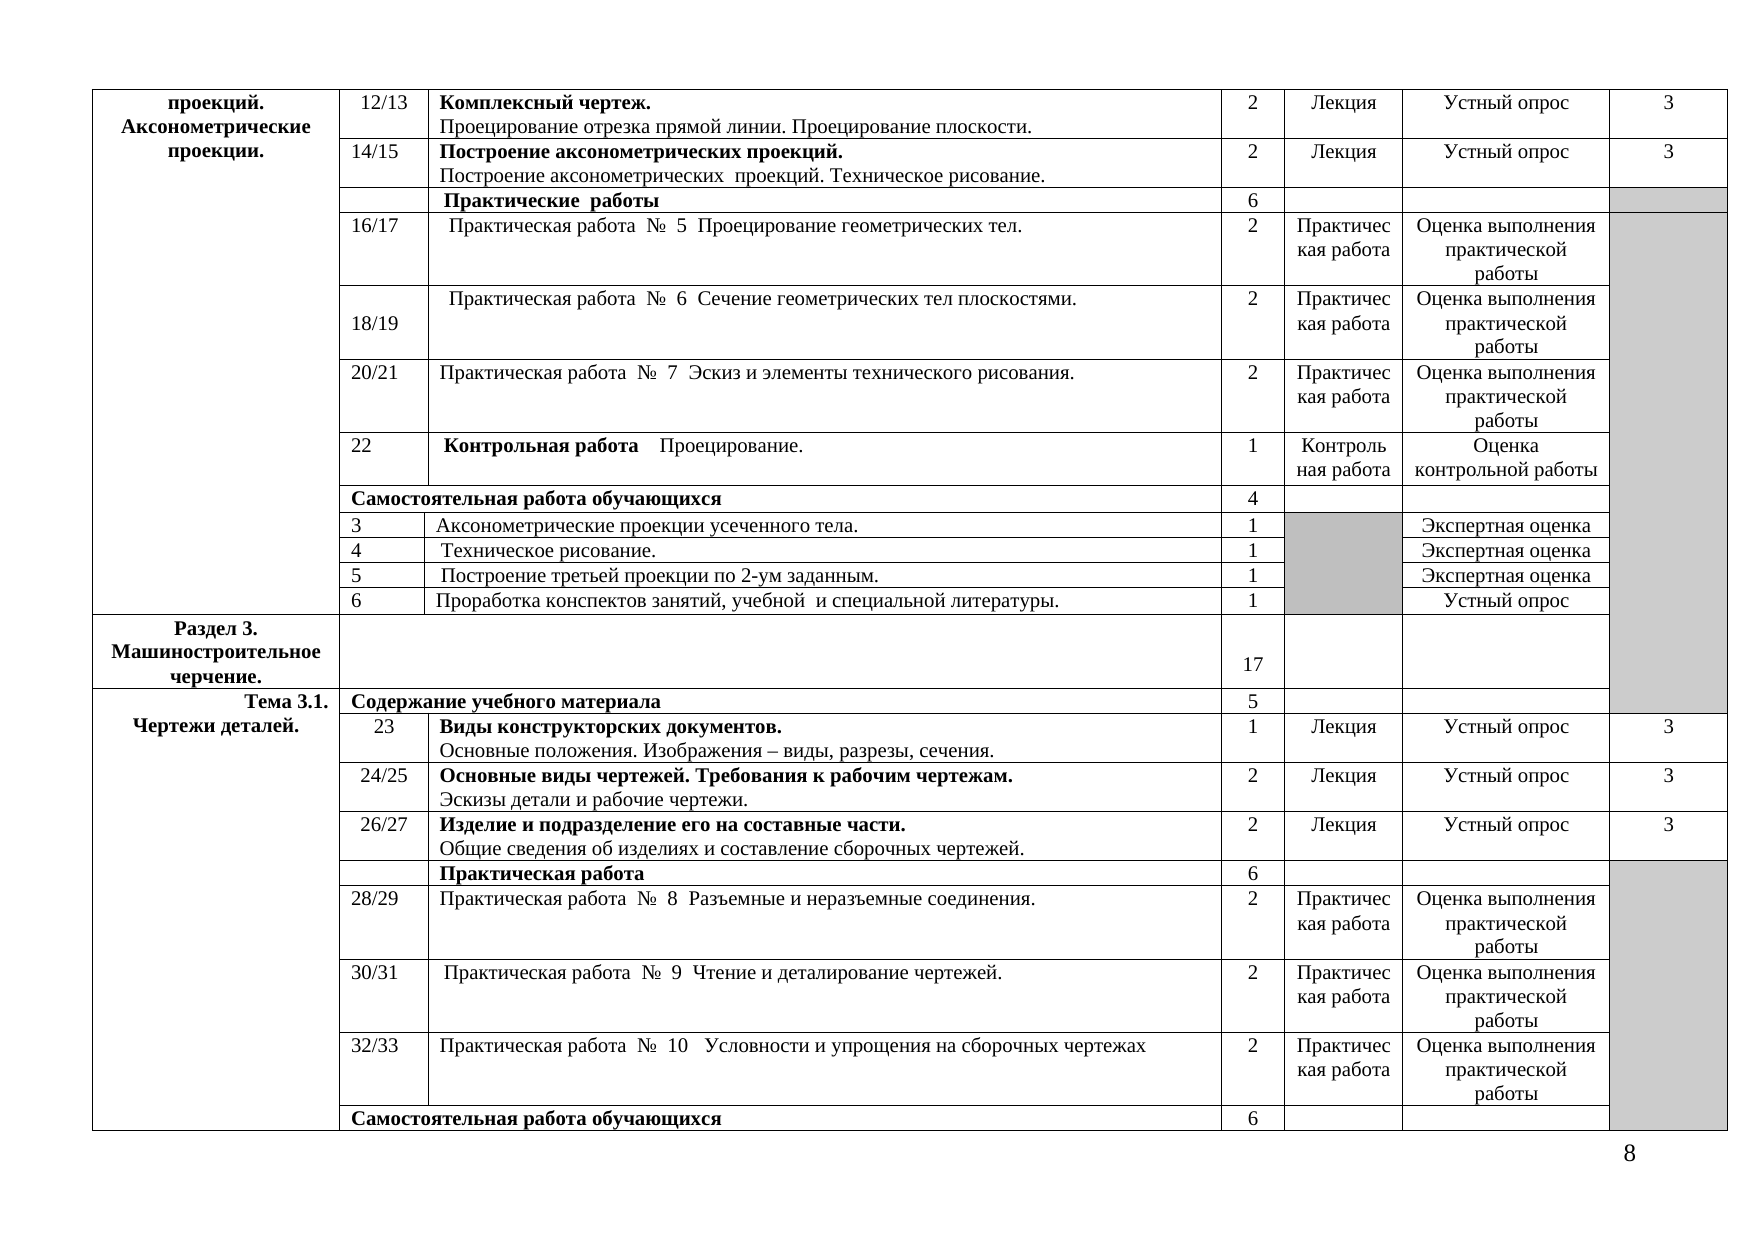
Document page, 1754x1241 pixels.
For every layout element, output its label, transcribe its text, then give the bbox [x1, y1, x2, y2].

table_cell Оценка выполнения практической работы [1403, 286, 1609, 358]
table_cell Экспертная оценка [1403, 563, 1609, 587]
table_cell [1403, 486, 1609, 512]
table_cell Лекция [1285, 763, 1402, 811]
table_cell Лекция [1285, 714, 1402, 762]
table_cell Экспертная оценка [1403, 538, 1609, 562]
table_cell [1285, 486, 1402, 512]
table_cell Устный опрос [1403, 714, 1609, 762]
table_cell [1285, 689, 1402, 713]
table_cell Контрольная работа Проецирование. [429, 433, 1221, 485]
table_cell [340, 188, 428, 212]
table_cell [1610, 188, 1727, 212]
table_cell 16/17 [340, 213, 428, 285]
table_cell 3 [1610, 90, 1727, 138]
table_cell Устный опрос [1403, 763, 1609, 811]
table_cell Лекция [1285, 139, 1402, 187]
table_cell 2 [1222, 286, 1284, 358]
table_cell Практическая работа [1285, 213, 1402, 285]
table_cell Оценка выполнения практической работы [1403, 1033, 1609, 1105]
table_cell 28/29 [340, 886, 428, 958]
table_cell Основные виды чертежей. Требования к рабочим чертежам. Эскизы детали и рабочие чертежи. [429, 763, 1221, 811]
table_cell [1403, 188, 1609, 212]
table_cell Раздел 3. Машиностроительное черчение. [93, 615, 339, 688]
table_cell 2 [1222, 90, 1284, 138]
table_cell Устный опрос [1403, 139, 1609, 187]
table_cell Практическая работа [429, 861, 1221, 885]
table_cell Изделие и подразделение его на составные части. Общие сведения об изделиях и составление сборочных чертежей. [429, 812, 1221, 860]
table_cell [1285, 861, 1402, 885]
table_cell Оценка выполнения практической работы [1403, 886, 1609, 958]
table_cell 4 [340, 538, 424, 562]
table_cell Практическая работа № 10 Условности и упрощения на сборочных чертежах [429, 1033, 1221, 1105]
table_cell 1 [1222, 563, 1284, 587]
table_cell 1 [1222, 588, 1284, 614]
table_cell Практическая работа [1285, 886, 1402, 958]
table_cell [340, 861, 428, 885]
table_cell 2 [1222, 960, 1284, 1032]
table_cell Построение аксонометрических проекций. Построение аксонометрических проекций. Техническое рисование. [429, 139, 1221, 187]
table_cell Практическая работа [1285, 286, 1402, 358]
table_cell 2 [1222, 139, 1284, 187]
table_cell Практическая работа № 5 Проецирование геометрических тел. [429, 213, 1221, 285]
table_cell [1403, 861, 1609, 885]
table_cell 18/19 [340, 286, 428, 358]
table_cell Самостоятельная работа обучающихся [340, 1106, 1221, 1130]
table_cell 30/31 [340, 960, 428, 1032]
table_cell Тема 3.1. Чертежи деталей. [93, 689, 339, 1130]
table_cell Практическая работа [1285, 960, 1402, 1032]
table_cell 5 [1222, 689, 1284, 713]
table_cell Практическая работа [1285, 360, 1402, 432]
table_cell 14/15 [340, 139, 428, 187]
table_cell Виды конструкторских документов. Основные положения. Изображения – виды, разрезы, сечения. [429, 714, 1221, 762]
table_cell Аксонометрические проекции усеченного тела. [425, 513, 1221, 537]
table_cell [1610, 213, 1727, 713]
table_cell Комплексный чертеж. Проецирование отрезка прямой линии. Проецирование плоскости. [429, 90, 1221, 138]
table_cell 5 [340, 563, 424, 587]
table_cell Техническое рисование. [425, 538, 1221, 562]
table_cell Содержание учебного материала [340, 689, 1221, 713]
table_cell 12/13 [340, 90, 428, 138]
table_cell 1 [1222, 513, 1284, 537]
table_cell Практическая работа № 6 Сечение геометрических тел плоскостями. [429, 286, 1221, 358]
table_cell Практические работы [429, 188, 1221, 212]
table_cell Практическая работа № 8 Разъемные и неразъемные соединения. [429, 886, 1221, 958]
table_cell Устный опрос [1403, 588, 1609, 614]
table_cell 3 [1610, 763, 1727, 811]
table_cell [1285, 188, 1402, 212]
table_cell 6 [340, 588, 424, 614]
table_cell 1 [1222, 714, 1284, 762]
table_cell 24/25 [340, 763, 428, 811]
table_cell [1403, 689, 1609, 713]
table_cell Устный опрос [1403, 812, 1609, 860]
table_cell Практическая работа [1285, 1033, 1402, 1105]
table_cell Экспертная оценка [1403, 513, 1609, 537]
table_cell Контрольная работа [1285, 433, 1402, 485]
table_cell 2 [1222, 213, 1284, 285]
table_cell 2 [1222, 886, 1284, 958]
table_cell Оценка контрольной работы [1403, 433, 1609, 485]
table_cell 2 [1222, 763, 1284, 811]
table_cell 1 [1222, 538, 1284, 562]
table_cell [340, 615, 1221, 688]
table_cell Устный опрос [1403, 90, 1609, 138]
table_cell Лекция [1285, 90, 1402, 138]
table_cell Практическая работа № 7 Эскиз и элементы технического рисования. [429, 360, 1221, 432]
table_cell 17 [1222, 615, 1284, 688]
table_cell 2 [1222, 812, 1284, 860]
table_cell 3 [1610, 139, 1727, 187]
table_cell 23 [340, 714, 428, 762]
table_cell [1610, 861, 1727, 1130]
table_cell 22 [340, 433, 428, 485]
table_cell [1285, 513, 1402, 614]
table_cell [1285, 615, 1402, 688]
table_cell Самостоятельная работа обучающихся [340, 486, 1221, 512]
table_cell 6 [1222, 861, 1284, 885]
table_cell 2 [1222, 360, 1284, 432]
table_cell Практическая работа № 9 Чтение и деталирование чертежей. [429, 960, 1221, 1032]
table_cell Лекция [1285, 812, 1402, 860]
table_cell 20/21 [340, 360, 428, 432]
table_cell 3 [1610, 714, 1727, 762]
table_cell [1403, 615, 1609, 688]
table_cell 3 [340, 513, 424, 537]
table_cell [1403, 1106, 1609, 1130]
table_cell Оценка выполнения практической работы [1403, 213, 1609, 285]
table_cell 6 [1222, 1106, 1284, 1130]
table_cell [1285, 1106, 1402, 1130]
table_cell 3 [1610, 812, 1727, 860]
table_cell 32/33 [340, 1033, 428, 1105]
table_cell Проработка конспектов занятий, учебной и специальной литературы. [425, 588, 1221, 614]
table_cell Построение третьей проекции по 2-ум заданным. [425, 563, 1221, 587]
table_cell 26/27 [340, 812, 428, 860]
table_cell 4 [1222, 486, 1284, 512]
table_cell 6 [1222, 188, 1284, 212]
table_cell 1 [1222, 433, 1284, 485]
table_cell Оценка выполнения практической работы [1403, 360, 1609, 432]
table_cell Оценка выполнения практической работы [1403, 960, 1609, 1032]
table_cell 2 [1222, 1033, 1284, 1105]
